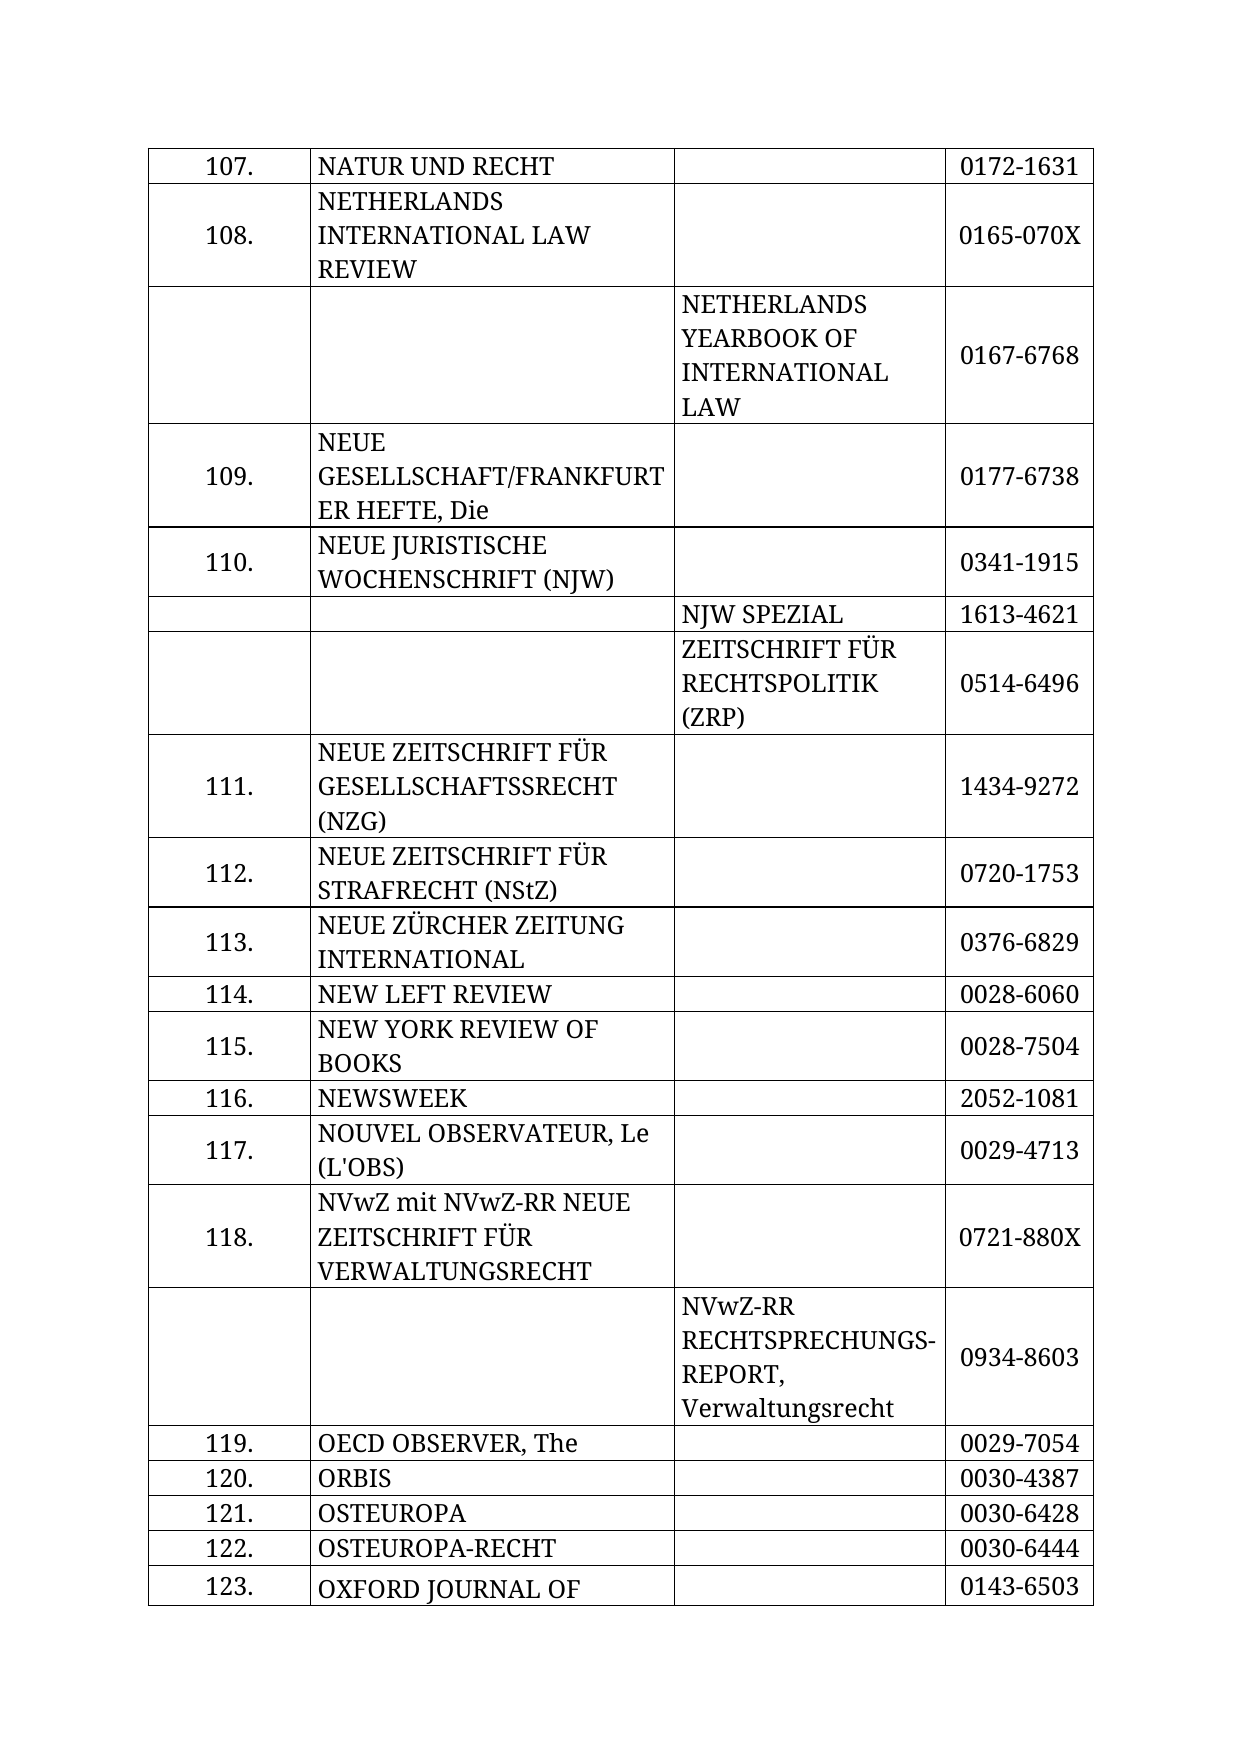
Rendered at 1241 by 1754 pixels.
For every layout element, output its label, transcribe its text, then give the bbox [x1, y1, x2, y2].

table_cell 122. [149, 1531, 310, 1565]
table_cell 115. [149, 1012, 310, 1080]
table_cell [311, 1566, 674, 1605]
table_cell 0720-1753 [946, 838, 1093, 906]
table_cell NEW LEFT REVIEW [311, 977, 674, 1011]
table_cell [675, 908, 945, 976]
table_cell NEWSWEEK [311, 1081, 674, 1115]
table_cell [675, 1566, 945, 1605]
table_cell [675, 184, 945, 286]
table_cell [311, 287, 674, 423]
table_cell 1613-4621 [946, 597, 1093, 631]
table_cell [675, 1531, 945, 1565]
table_cell [675, 1461, 945, 1495]
table_cell 114. [149, 977, 310, 1011]
table_cell [675, 1426, 945, 1460]
table_cell 118. [149, 1185, 310, 1287]
table_cell [675, 528, 945, 596]
table_cell [675, 1496, 945, 1530]
table_cell NEW YORK REVIEW OF BOOKS [311, 1012, 674, 1080]
table_cell 0165-070X [946, 184, 1093, 286]
table_cell NEUE JURISTISCHE WOCHENSCHRIFT (NJW) [311, 528, 674, 596]
table_cell NATUR UND RECHT [311, 149, 674, 183]
table_cell 1434-9272 [946, 735, 1093, 837]
table_cell OSTEUROPA [311, 1496, 674, 1530]
table_cell [675, 424, 945, 526]
table_cell 0514-6496 [946, 632, 1093, 734]
table_cell [149, 287, 310, 423]
table_cell 110. [149, 528, 310, 596]
table_cell [675, 838, 945, 906]
table_cell NEUE ZEITSCHRIFT FÜR GESELLSCHAFTSSRECHT (NZG) [311, 735, 674, 837]
table_cell NEUE ZEITSCHRIFT FÜR STRAFRECHT (NStZ) [311, 838, 674, 906]
table_cell OECD OBSERVER, The [311, 1426, 674, 1460]
table_cell [675, 149, 945, 183]
table_cell 0029-4713 [946, 1116, 1093, 1184]
table_cell NOUVEL OBSERVATEUR, Le (L'OBS) [311, 1116, 674, 1184]
table_cell ZEITSCHRIFT FÜR RECHTSPOLITIK (ZRP) [675, 632, 945, 734]
table_cell [675, 1116, 945, 1184]
table_cell [675, 735, 945, 837]
table_cell 109. [149, 424, 310, 526]
table_cell 107. [149, 149, 310, 183]
table_cell 0341-1915 [946, 528, 1093, 596]
table_cell 112. [149, 838, 310, 906]
table_cell NVwZ mit NVwZ-RR NEUE ZEITSCHRIFT FÜR VERWALTUNGSRECHT [311, 1185, 674, 1287]
table_cell NEUE GESELLSCHAFT/FRANKFURTER HEFTE, Die [311, 424, 674, 526]
table_cell [311, 632, 674, 734]
table_cell 0029-7054 [946, 1426, 1093, 1460]
table_cell [675, 977, 945, 1011]
table_cell [675, 1012, 945, 1080]
table_cell 108. [149, 184, 310, 286]
table_cell 0721-880X [946, 1185, 1093, 1287]
table_cell 123. [149, 1566, 310, 1605]
table_cell NEUE ZÜRCHER ZEITUNG INTERNATIONAL [311, 908, 674, 976]
table_cell 121. [149, 1496, 310, 1530]
table_cell NJW SPEZIAL [675, 597, 945, 631]
table_cell [675, 1185, 945, 1287]
table_cell 0167-6768 [946, 287, 1093, 423]
table_cell ORBIS [311, 1461, 674, 1495]
table_cell 0030-4387 [946, 1461, 1093, 1495]
table_cell 111. [149, 735, 310, 837]
table_cell 0030-6444 [946, 1531, 1093, 1565]
table_cell 113. [149, 908, 310, 976]
table_cell 116. [149, 1081, 310, 1115]
table_cell [311, 597, 674, 631]
table_cell [675, 1081, 945, 1115]
table_cell 0177-6738 [946, 424, 1093, 526]
table_cell 0172-1631 [946, 149, 1093, 183]
table_cell 2052-1081 [946, 1081, 1093, 1115]
table_cell 117. [149, 1116, 310, 1184]
table_cell [149, 632, 310, 734]
table_cell [149, 1288, 310, 1424]
table_cell [311, 1288, 674, 1424]
table_cell 120. [149, 1461, 310, 1495]
table_cell OSTEUROPA-RECHT [311, 1531, 674, 1565]
table_cell 0030-6428 [946, 1496, 1093, 1530]
table_cell 0934-8603 [946, 1288, 1093, 1424]
table_cell NETHERLANDS INTERNATIONAL LAW REVIEW [311, 184, 674, 286]
table_cell [149, 597, 310, 631]
table_cell 0028-6060 [946, 977, 1093, 1011]
table_cell 119. [149, 1426, 310, 1460]
table_cell NVwZ-RR RECHTSPRECHUNGS-REPORT, Verwaltungsrecht [675, 1288, 945, 1424]
table_cell 0143-6503 [946, 1566, 1093, 1605]
table_cell 0028-7504 [946, 1012, 1093, 1080]
table_cell NETHERLANDS YEARBOOK OF INTERNATIONAL LAW [675, 287, 945, 423]
table_cell 0376-6829 [946, 908, 1093, 976]
